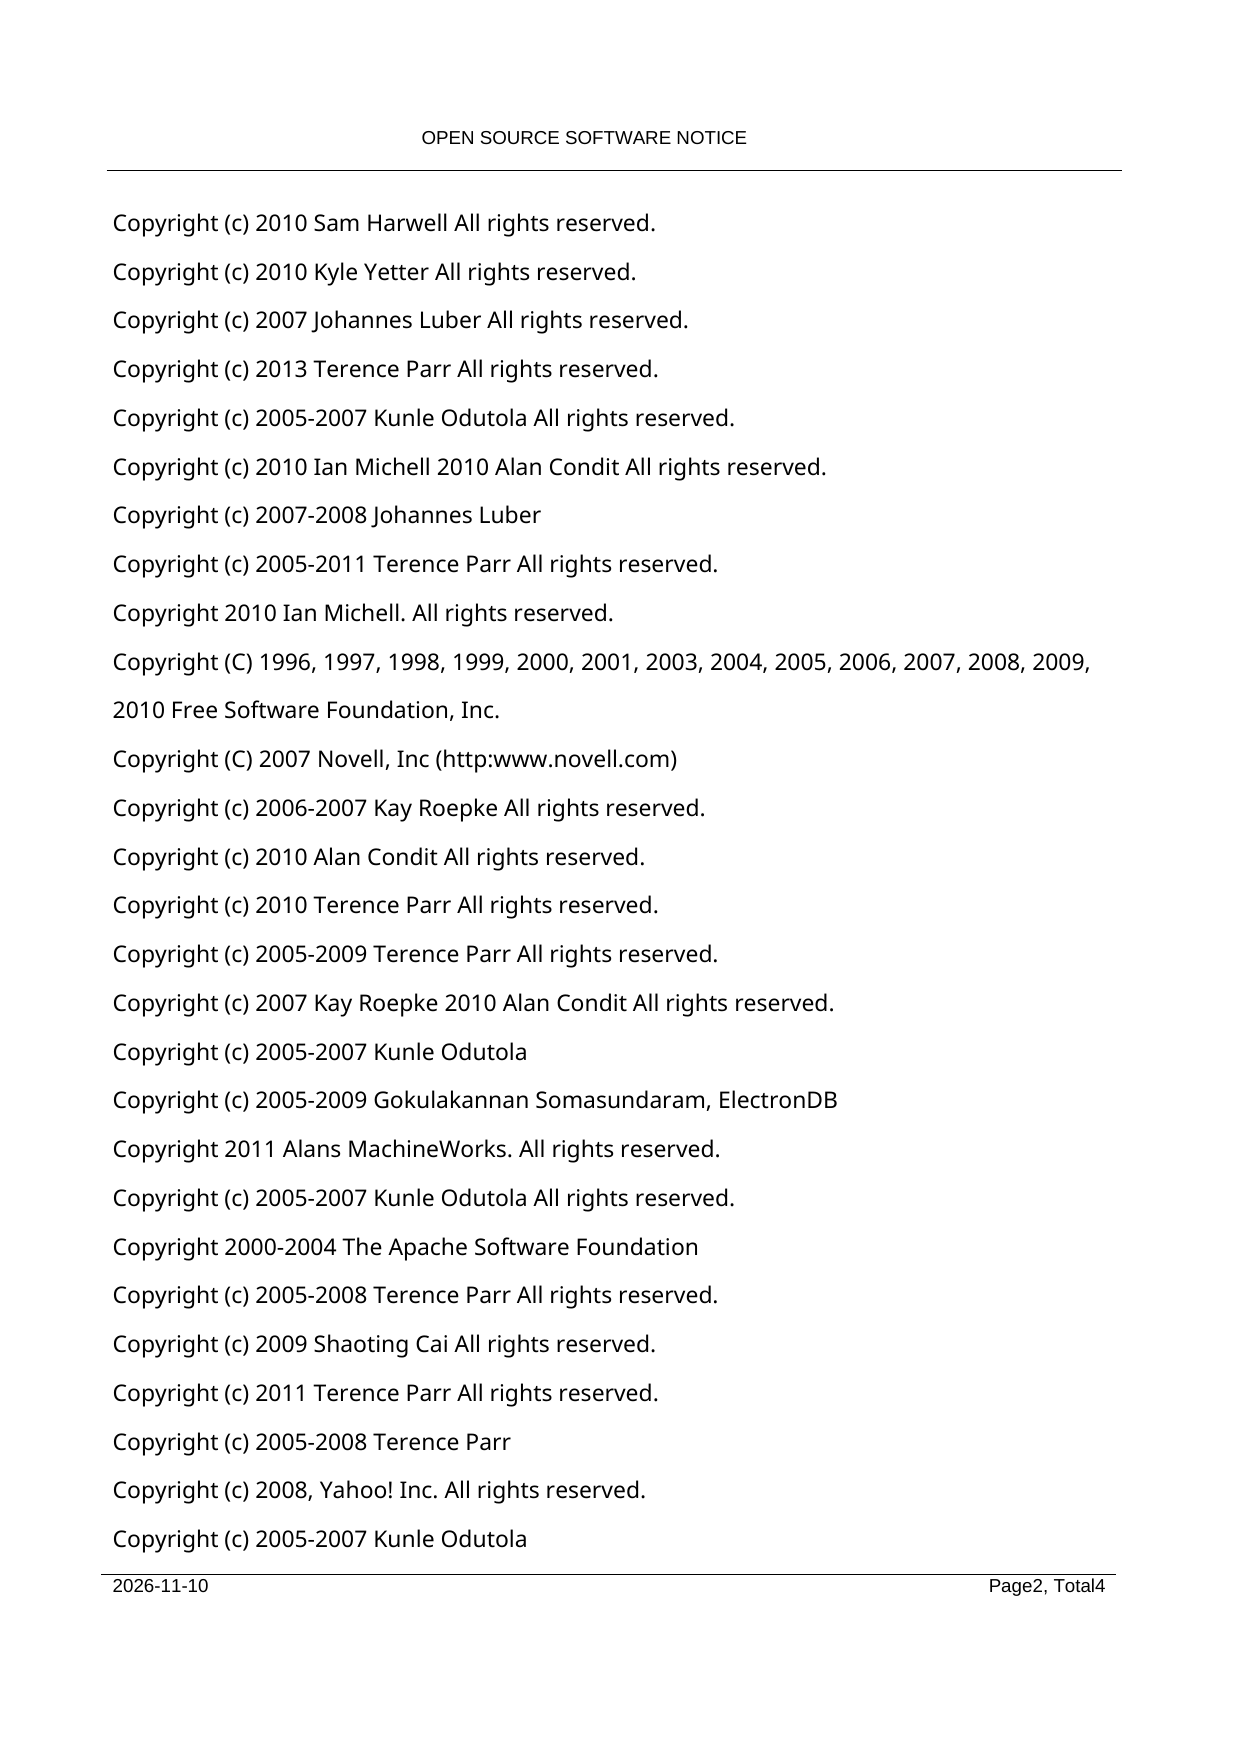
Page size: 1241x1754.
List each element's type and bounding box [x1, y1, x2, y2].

text [112, 206, 1128, 1555]
